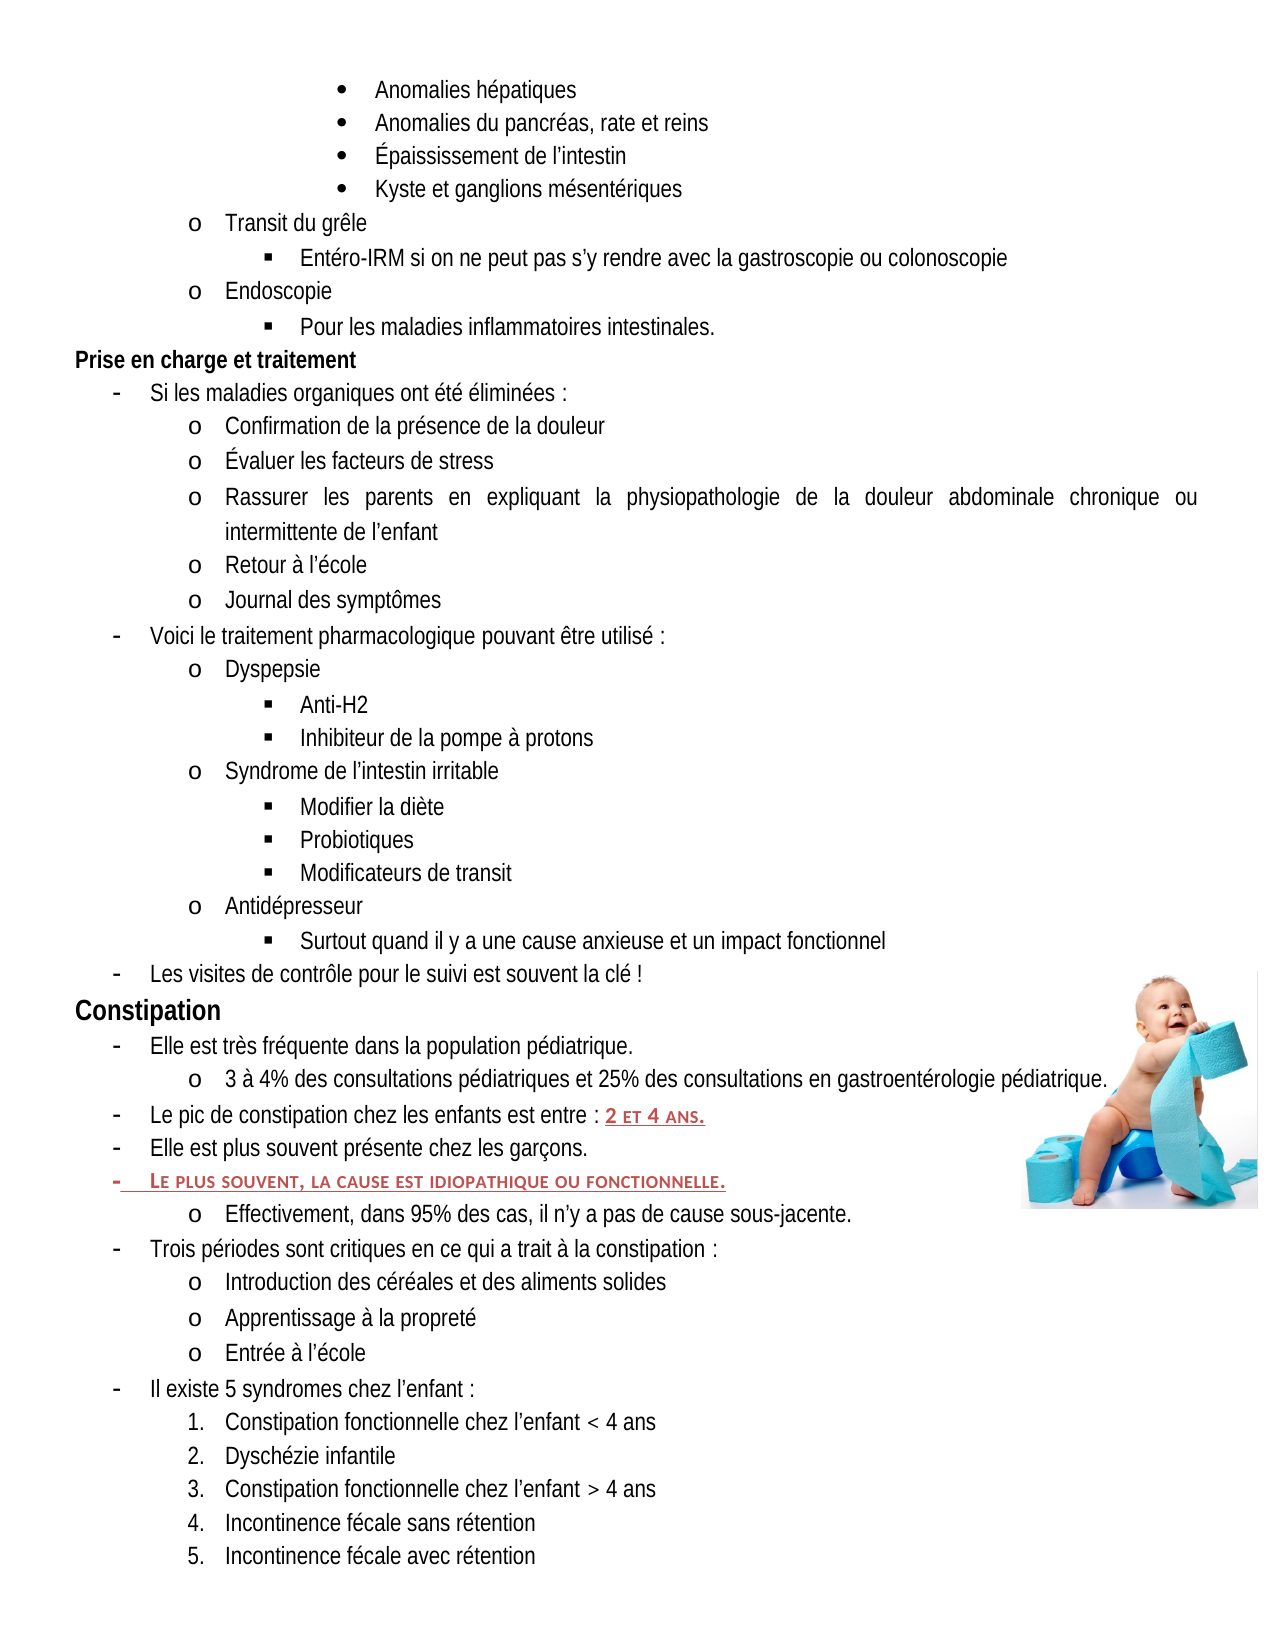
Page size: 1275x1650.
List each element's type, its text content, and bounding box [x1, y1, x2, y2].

list Constipation fonctionnelle chez l’enfant > 4 ans [187, 1474, 1200, 1503]
list Confirmation de la présence de la douleur [187, 411, 1200, 442]
list Le pic de constipation chez les enfants est entre : 2 et 4 ans. [112, 1100, 1200, 1129]
list Endoscopie [187, 276, 1200, 307]
list Effectivement, dans 95% des cas, il n’y a pas de cause sous-jacente. [187, 1198, 1200, 1229]
list Apprentissage à la propreté [187, 1303, 1200, 1334]
list Dyspepsie [187, 654, 1200, 685]
text Prise en charge et traitement [75, 345, 1200, 373]
list Si les maladies organiques ont été éliminées : [112, 378, 1200, 407]
list Entrée à l’école [187, 1338, 1200, 1369]
list Incontinence fécale sans rétention [187, 1508, 1200, 1537]
list Évaluer les facteurs de stress [187, 446, 1200, 477]
list Modifier la diète [262, 791, 1200, 820]
list Surtout quand il y a une cause anxieuse et un impact fonctionnel [262, 926, 1200, 955]
list Anomalies du pancréas, rate et reins [337, 108, 1200, 137]
list Journal des symptômes [187, 586, 1200, 616]
list Elle est plus souvent présente chez les garçons. [112, 1133, 1200, 1162]
list Anti-H2 [262, 690, 1200, 718]
list Kyste et ganglions mésentériques [337, 174, 1200, 203]
list Entéro-IRM si on ne peut pas s’y rendre avec la gastroscopie ou colonoscopie [262, 243, 1200, 272]
list Elle est très fréquente dans la population pédiatrique. [112, 1031, 1200, 1060]
list Trois périodes sont critiques en ce qui a trait à la constipation : [112, 1234, 1200, 1263]
list Rassurer les parents en expliquant la physiopathologie de la douleur abdominale chronique ou intermittente de l’enfant [187, 482, 1200, 546]
list Dyschézie infantile [187, 1441, 1200, 1469]
list Il existe 5 syndromes chez l’enfant : [112, 1374, 1200, 1403]
picture [1021, 1162, 1071, 1166]
text Constipation [75, 993, 1200, 1026]
picture [1021, 971, 1258, 1209]
list Voici le traitement pharmacologique pouvant être utilisé : [112, 621, 1200, 650]
list Les visites de contrôle pour le suivi est souvent la clé ! [112, 959, 1200, 988]
list Incontinence fécale avec rétention [187, 1541, 1200, 1569]
list Inhibiteur de la pompe à protons [262, 723, 1200, 752]
list Le plus souvent, la cause est idiopathique ou fonctionnelle. [112, 1166, 1200, 1194]
list Constipation fonctionnelle chez l’enfant < 4 ans [187, 1407, 1200, 1437]
list Retour à l’école [187, 550, 1200, 581]
list Pour les maladies inflammatoires intestinales. [262, 312, 1200, 341]
list Transit du grêle [187, 207, 1200, 238]
list Introduction des céréales et des aliments solides [187, 1267, 1200, 1298]
list Probiotiques [262, 824, 1200, 853]
list Épaississement de l’intestin [337, 141, 1200, 170]
list Syndrome de l’intestin irritable [187, 756, 1200, 787]
list Antidépresseur [187, 891, 1200, 922]
picture [1021, 1129, 1134, 1133]
list Anomalies hépatiques [337, 75, 1200, 104]
list Modificateurs de transit [262, 858, 1200, 887]
list 3 à 4% des consultations pédiatriques et 25% des consultations en gastroentérologie pédiatrique. [187, 1064, 1200, 1095]
